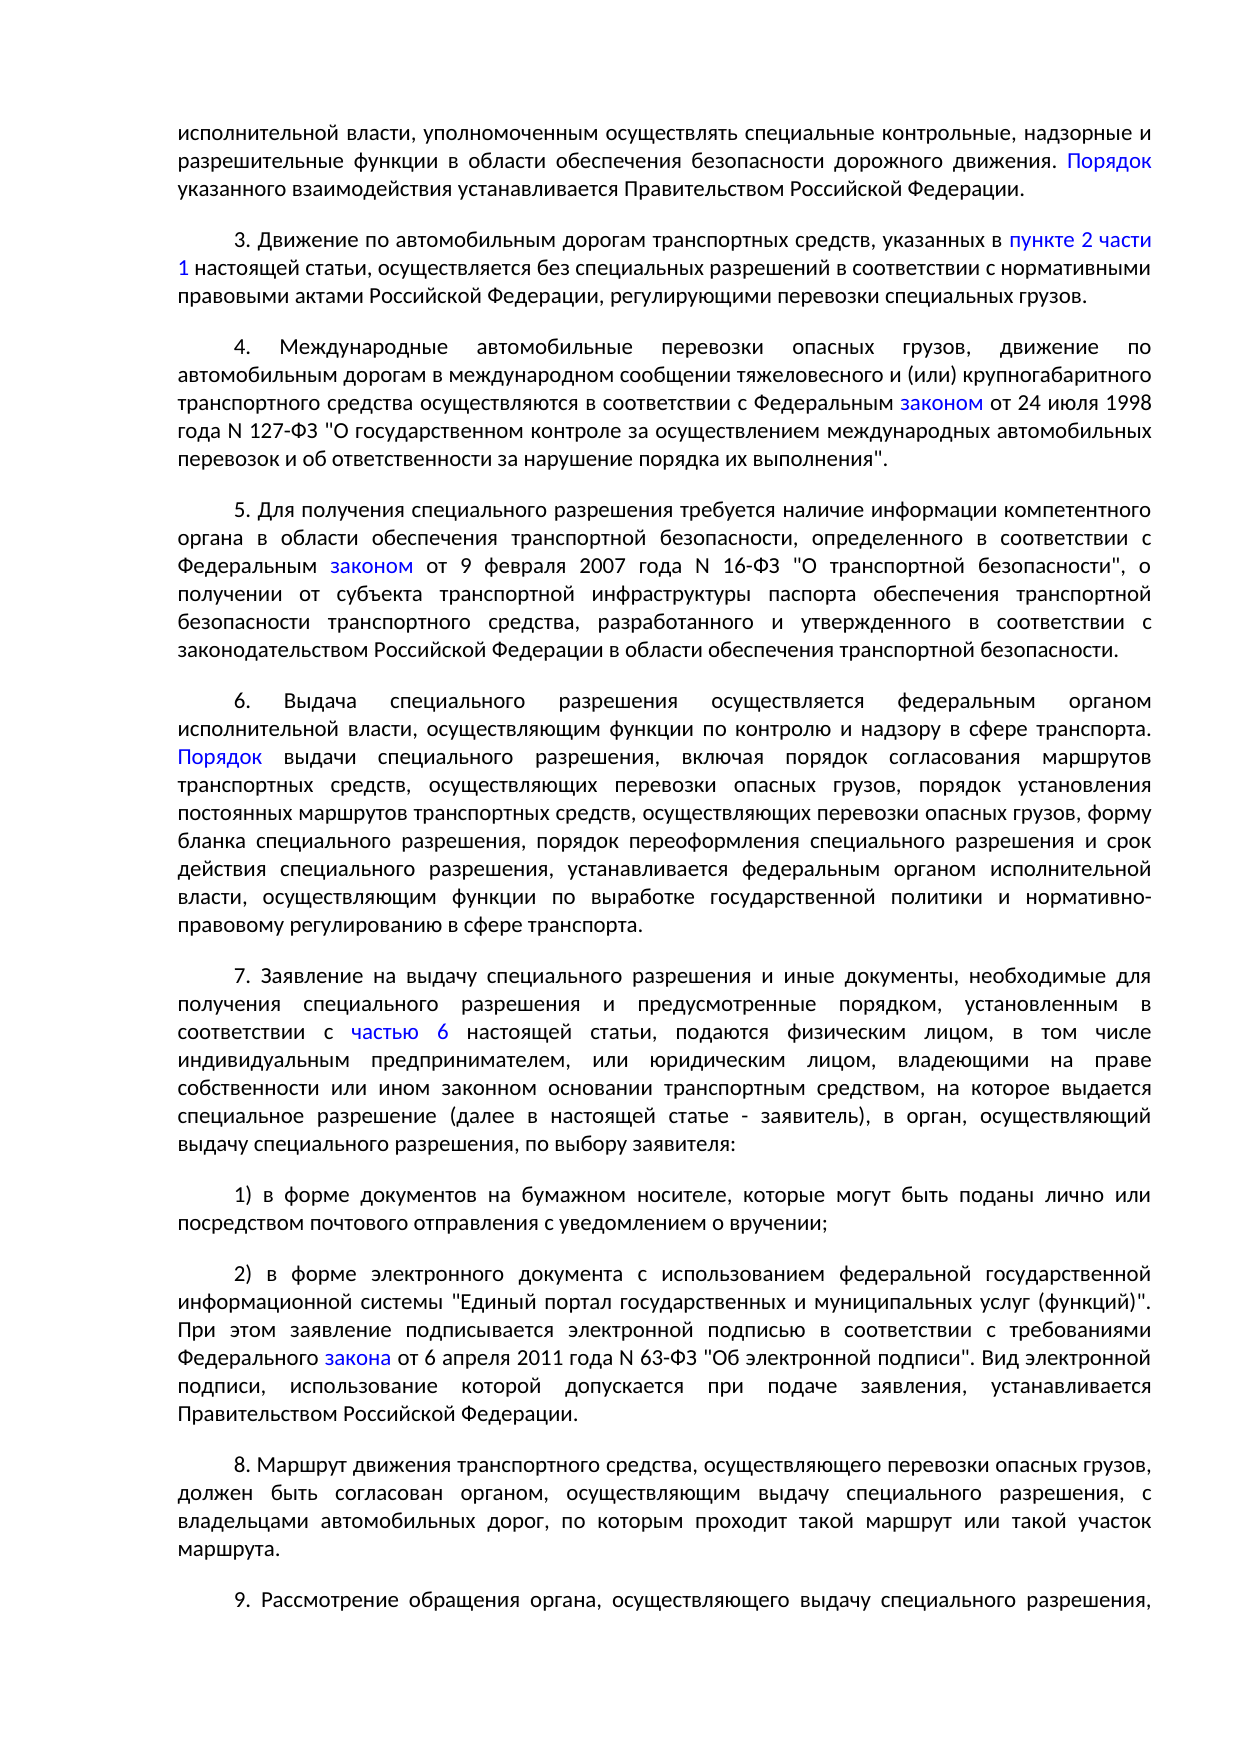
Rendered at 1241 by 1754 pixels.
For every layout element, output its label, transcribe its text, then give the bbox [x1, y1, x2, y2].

text 8. Маршрут движения транспортного средства, осуществляющего перевозки опасных грузов, должен быть согласован органом, осуществляющим выдачу специального разрешения, с владельцами автомобильных дорог, по которым проходит такой маршрут или такой участок маршрута. [177, 1450, 1152, 1562]
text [177, 1585, 1152, 1613]
text 3. Движение по автомобильным дорогам транспортных средств, указанных в пункте 2 части 1 настоящей статьи, осуществляется без специальных разрешений в соответствии с нормативными правовыми актами Российской Федерации, регулирующими перевозки специальных грузов. [177, 225, 1152, 309]
text 7. Заявление на выдачу специального разрешения и иные документы, необходимые для получения специального разрешения и предусмотренные порядком, установленным в соответствии с частью 6 настоящей статьи, подаются физическим лицом, в том числе индивидуальным предпринимателем, или юридическим лицом, владеющими на праве собственности или ином законном основании транспортным средством, на которое выдается специальное разрешение (далее в настоящей статье - заявитель), в орган, осуществляющий выдачу специального разрешения, по выбору заявителя: [177, 961, 1152, 1157]
text 2) в форме электронного документа с использованием федеральной государственной информационной системы "Единый портал государственных и муниципальных услуг (функций)". При этом заявление подписывается электронной подписью в соответствии с требованиями Федерального закона от 6 апреля 2011 года N 63-ФЗ "Об электронной подписи". Вид электронной подписи, использование которой допускается при подаче заявления, устанавливается Правительством Российской Федерации. [177, 1259, 1152, 1427]
text 4. Международные автомобильные перевозки опасных грузов, движение по автомобильным дорогам в международном сообщении тяжеловесного и (или) крупногабаритного транспортного средства осуществляются в соответствии с Федеральным законом от 24 июля 1998 года N 127-ФЗ "О государственном контроле за осуществлением международных автомобильных перевозок и об ответственности за нарушение порядка их выполнения". [177, 332, 1152, 472]
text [177, 118, 1152, 202]
text 5. Для получения специального разрешения требуется наличие информации компетентного органа в области обеспечения транспортной безопасности, определенного в соответствии с Федеральным законом от 9 февраля 2007 года N 16-ФЗ "О транспортной безопасности", о получении от субъекта транспортной инфраструктуры паспорта обеспечения транспортной безопасности транспортного средства, разработанного и утвержденного в соответствии с законодательством Российской Федерации в области обеспечения транспортной безопасности. [177, 495, 1152, 663]
text 1) в форме документов на бумажном носителе, которые могут быть поданы лично или посредством почтового отправления с уведомлением о вручении; [177, 1180, 1152, 1236]
text 6. Выдача специального разрешения осуществляется федеральным органом исполнительной власти, осуществляющим функции по контролю и надзору в сфере транспорта. Порядок выдачи специального разрешения, включая порядок согласования маршрутов транспортных средств, осуществляющих перевозки опасных грузов, порядок установления постоянных маршрутов транспортных средств, осуществляющих перевозки опасных грузов, форму бланка специального разрешения, порядок переоформления специального разрешения и срок действия специального разрешения, устанавливается федеральным органом исполнительной власти, осуществляющим функции по выработке государственной политики и нормативно-правовому регулированию в сфере транспорта. [177, 686, 1152, 938]
